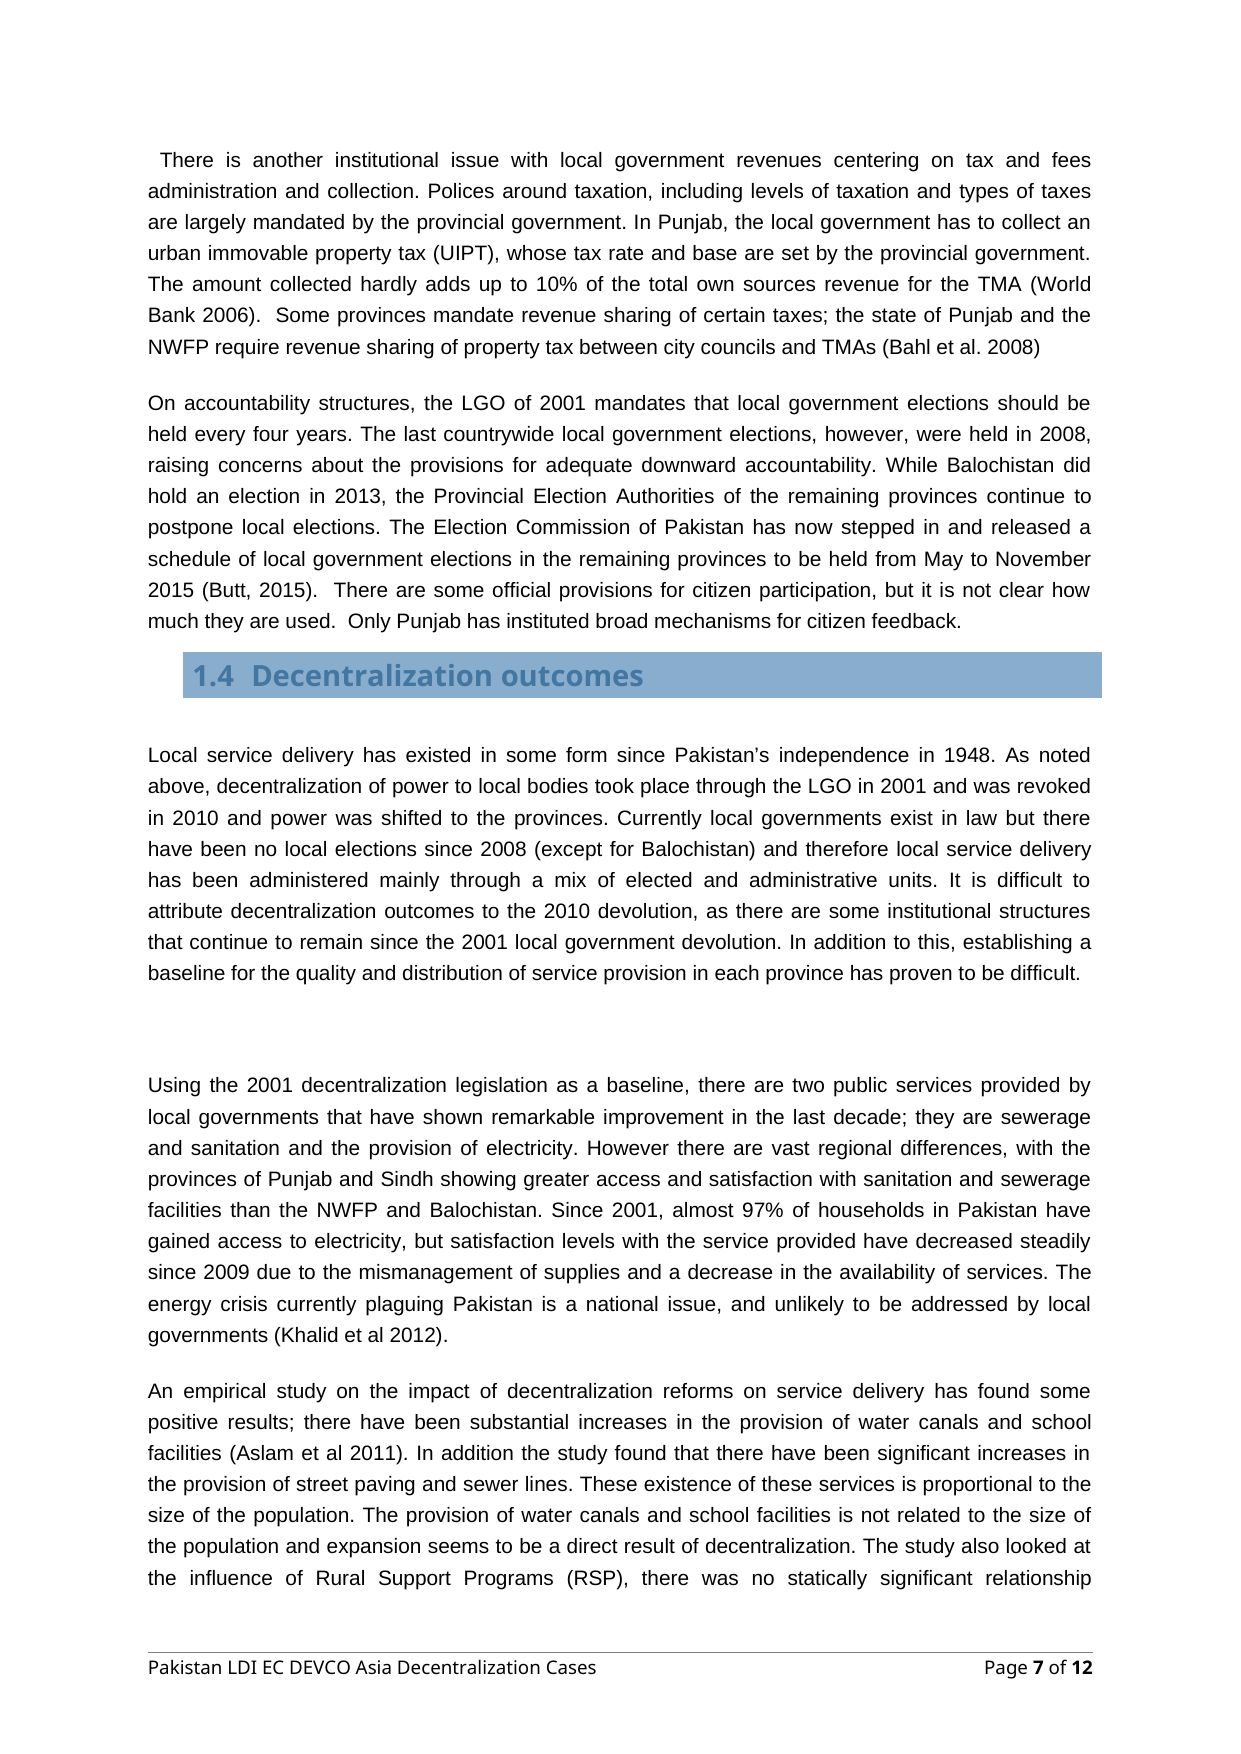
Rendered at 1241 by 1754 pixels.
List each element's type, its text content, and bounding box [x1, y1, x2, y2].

text There is another institutional issue with local government revenues centering on tax and fees administration and collection. Polices around taxation, including levels of taxation and types of taxes are largely mandated by the provincial government. In Punjab, the local government has to collect an urban immovable property tax (UIPT), whose tax rate and base are set by the provincial government. The amount collected hardly adds up to 10% of the total own sources revenue for the TMA (World Bank 2006). Some provinces mandate revenue sharing of certain taxes; the state of Punjab and the NWFP require revenue sharing of property tax between city councils and TMAs (Bahl et al. 2008) [148, 148, 1093, 358]
subtitle Decentralization outcomes [184, 653, 1101, 697]
text On accountability structures, the LGO of 2001 mandates that local government elections should be held every four years. The last countrywide local government elections, however, were held in 2008, raising concerns about the provisions for adequate downward accountability. While Balochistan did hold an election in 2013, the Provincial Election Authorities of the remaining provinces continue to postpone local elections. The Election Commission of Pakistan has now stepped in and released a schedule of local government elections in the remaining provinces to be held from May to November 2015 (Butt, 2015). There are some official provisions for citizen participation, but it is not clear how much they are used. Only Punjab has instituted broad mechanisms for citizen feedback. [148, 391, 1093, 633]
text Using the 2001 decentralization legislation as a baseline, there are two public services provided by local governments that have shown remarkable improvement in the last decade; they are sewerage and sanitation and the provision of electricity. However there are vast regional differences, with the provinces of Punjab and Sindh showing greater access and satisfaction with sanitation and sewerage facilities than the NWFP and Balochistan. Since 2001, almost 97% of households in Pakistan have gained access to electricity, but satisfaction levels with the service provided have decreased steadily since 2009 due to the mismanagement of supplies and a decrease in the availability of services. The energy crisis currently plaguing Pakistan is a national issue, and unlikely to be addressed by local governments (Khalid et al 2012). [148, 1073, 1093, 1346]
text Local service delivery has existed in some form since Pakistan’s independence in 1948. As noted above, decentralization of power to local bodies took place through the LGO in 2001 and was revoked in 2010 and power was shifted to the provinces. Currently local governments exist in law but there have been no local elections since 2008 (except for Balochistan) and therefore local service delivery has been administered mainly through a mix of elected and administrative units. It is difficult to attribute decentralization outcomes to the 2010 devolution, as there are some institutional structures that continue to remain since the 2001 local government devolution. In addition to this, establishing a baseline for the quality and distribution of service provision in each province has proven to be difficult. [148, 743, 1093, 985]
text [148, 1379, 1093, 1589]
